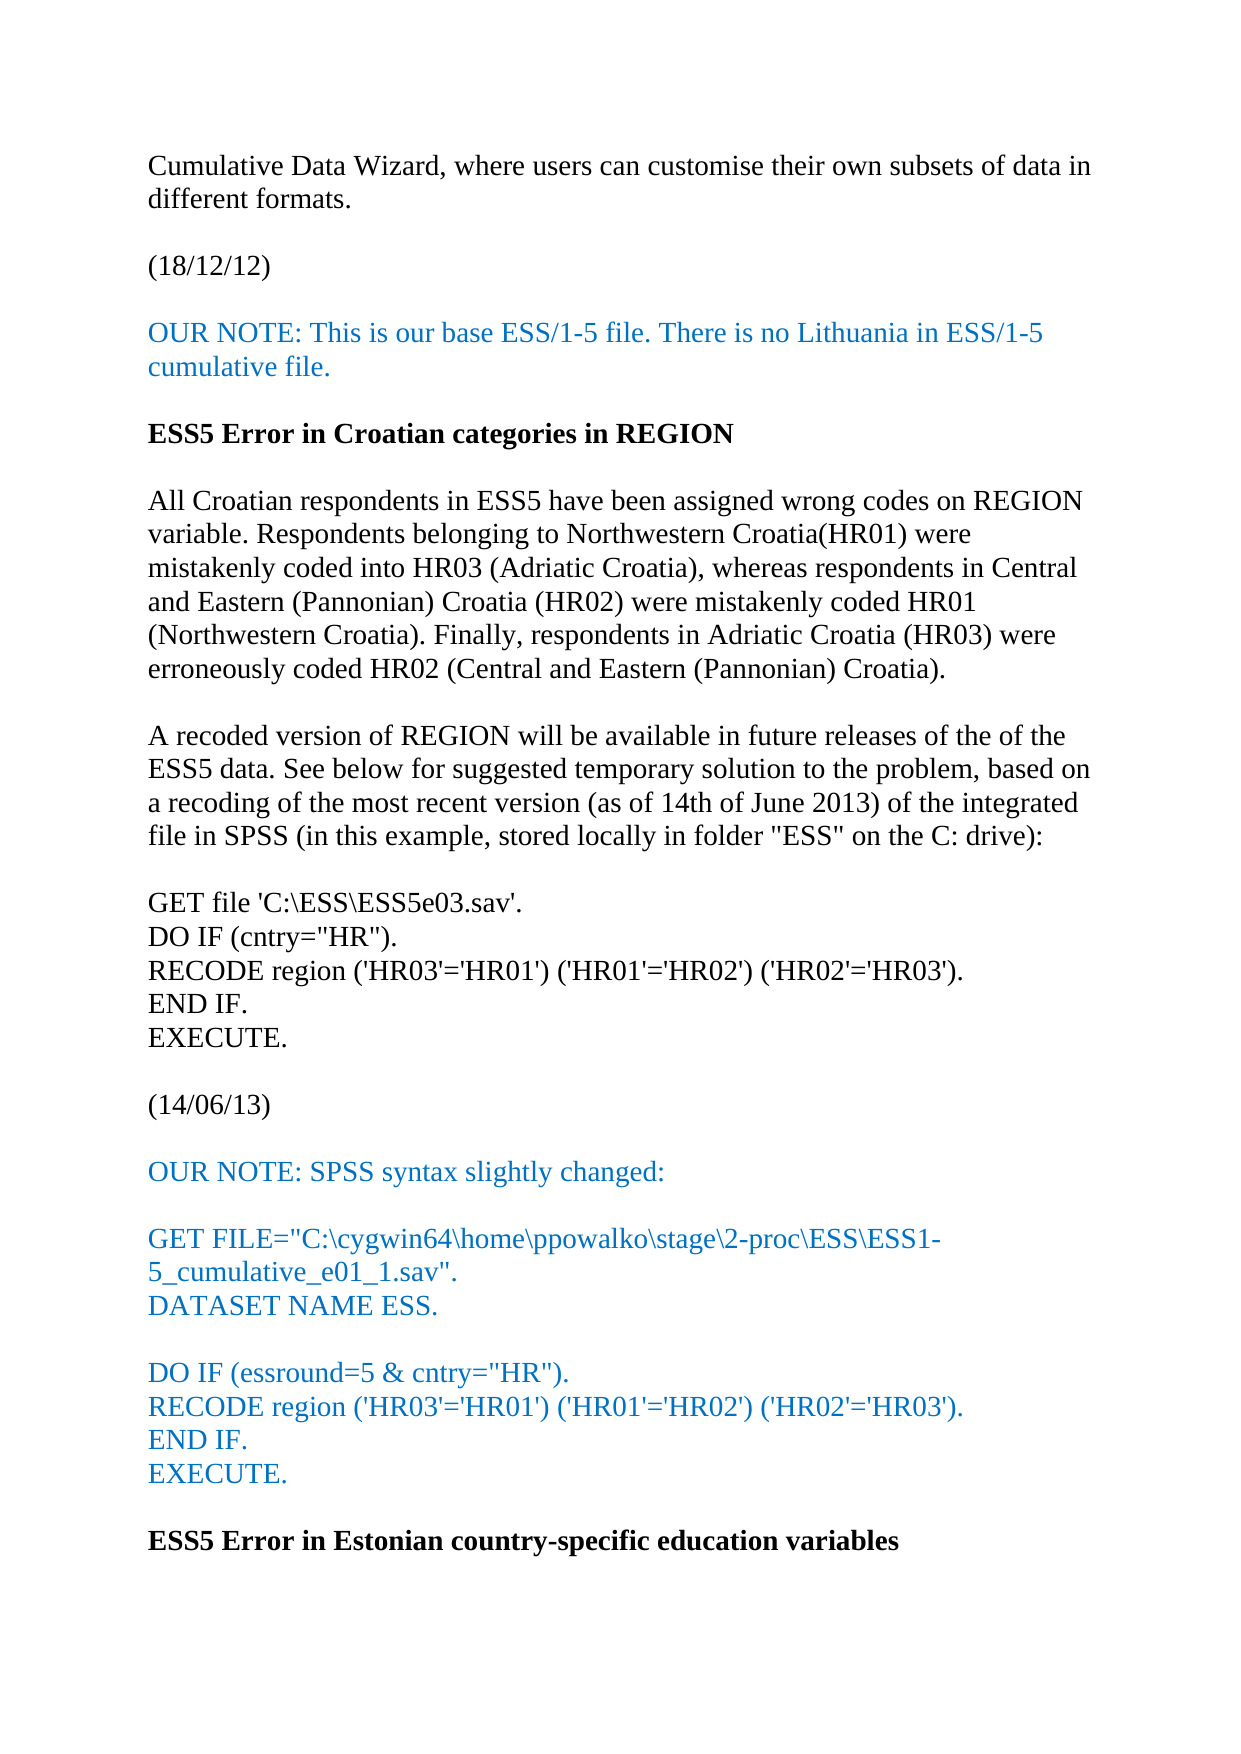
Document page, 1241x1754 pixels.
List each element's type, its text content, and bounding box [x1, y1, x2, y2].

text OUR NOTE: SPSS syntax slightly changed: [148, 1154, 1093, 1187]
text RECODE region ('HR03'='HR01') ('HR01'='HR02') ('HR02'='HR03'). [148, 953, 1093, 986]
text DATASET NAME ESS. [148, 1288, 1093, 1322]
text END IF. [148, 986, 1093, 1020]
text GET file 'C:\ESS\ESS5e03.sav'. [148, 886, 1093, 919]
text ESS5 Error in Estonian country-specific education variables [148, 1523, 1093, 1556]
text RECODE region ('HR03'='HR01') ('HR01'='HR02') ('HR02'='HR03'). [148, 1389, 1093, 1422]
text A recoded version of REGION will be available in future releases of the of the ESS5 data. See below for suggested temporary solution to the problem, based on a recoding of the most recent version (as of 14th of June 2013) of the integrated file in SPSS (in this example, stored locally in folder "ESS" on the C: drive): [148, 718, 1093, 852]
text END IF. [148, 1422, 1093, 1456]
text DO IF (cntry="HR"). [148, 919, 1093, 953]
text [148, 148, 1093, 215]
text ESS5 Error in Croatian categories in REGION [148, 416, 1093, 449]
text All Croatian respondents in ESS5 have been assigned wrong codes on REGION variable. Respondents belonging to Northwestern Croatia(HR01) were mistakenly coded into HR03 (Adriatic Croatia), whereas respondents in Central and Eastern (Pannonian) Croatia (HR02) were mistakenly coded HR01 (Northwestern Croatia). Finally, respondents in Adriatic Croatia (HR03) were erroneously coded HR02 (Central and Eastern (Pannonian) Croatia). [148, 483, 1093, 684]
text GET FILE="C:\cygwin64\home\ppowalko\stage\2-proc\ESS\ESS1-5_cumulative_e01_1.sav". [148, 1221, 1093, 1288]
text EXECUTE. [148, 1020, 1093, 1053]
text (14/06/13) [148, 1087, 1093, 1120]
text DO IF (essround=5 & cntry="HR"). [148, 1355, 1093, 1389]
text EXECUTE. [148, 1456, 1093, 1489]
text OUR NOTE: This is our base ESS/1-5 file. There is no Lithuania in ESS/1-5 cumulative file. [148, 315, 1093, 382]
text (18/12/12) [148, 248, 1093, 282]
